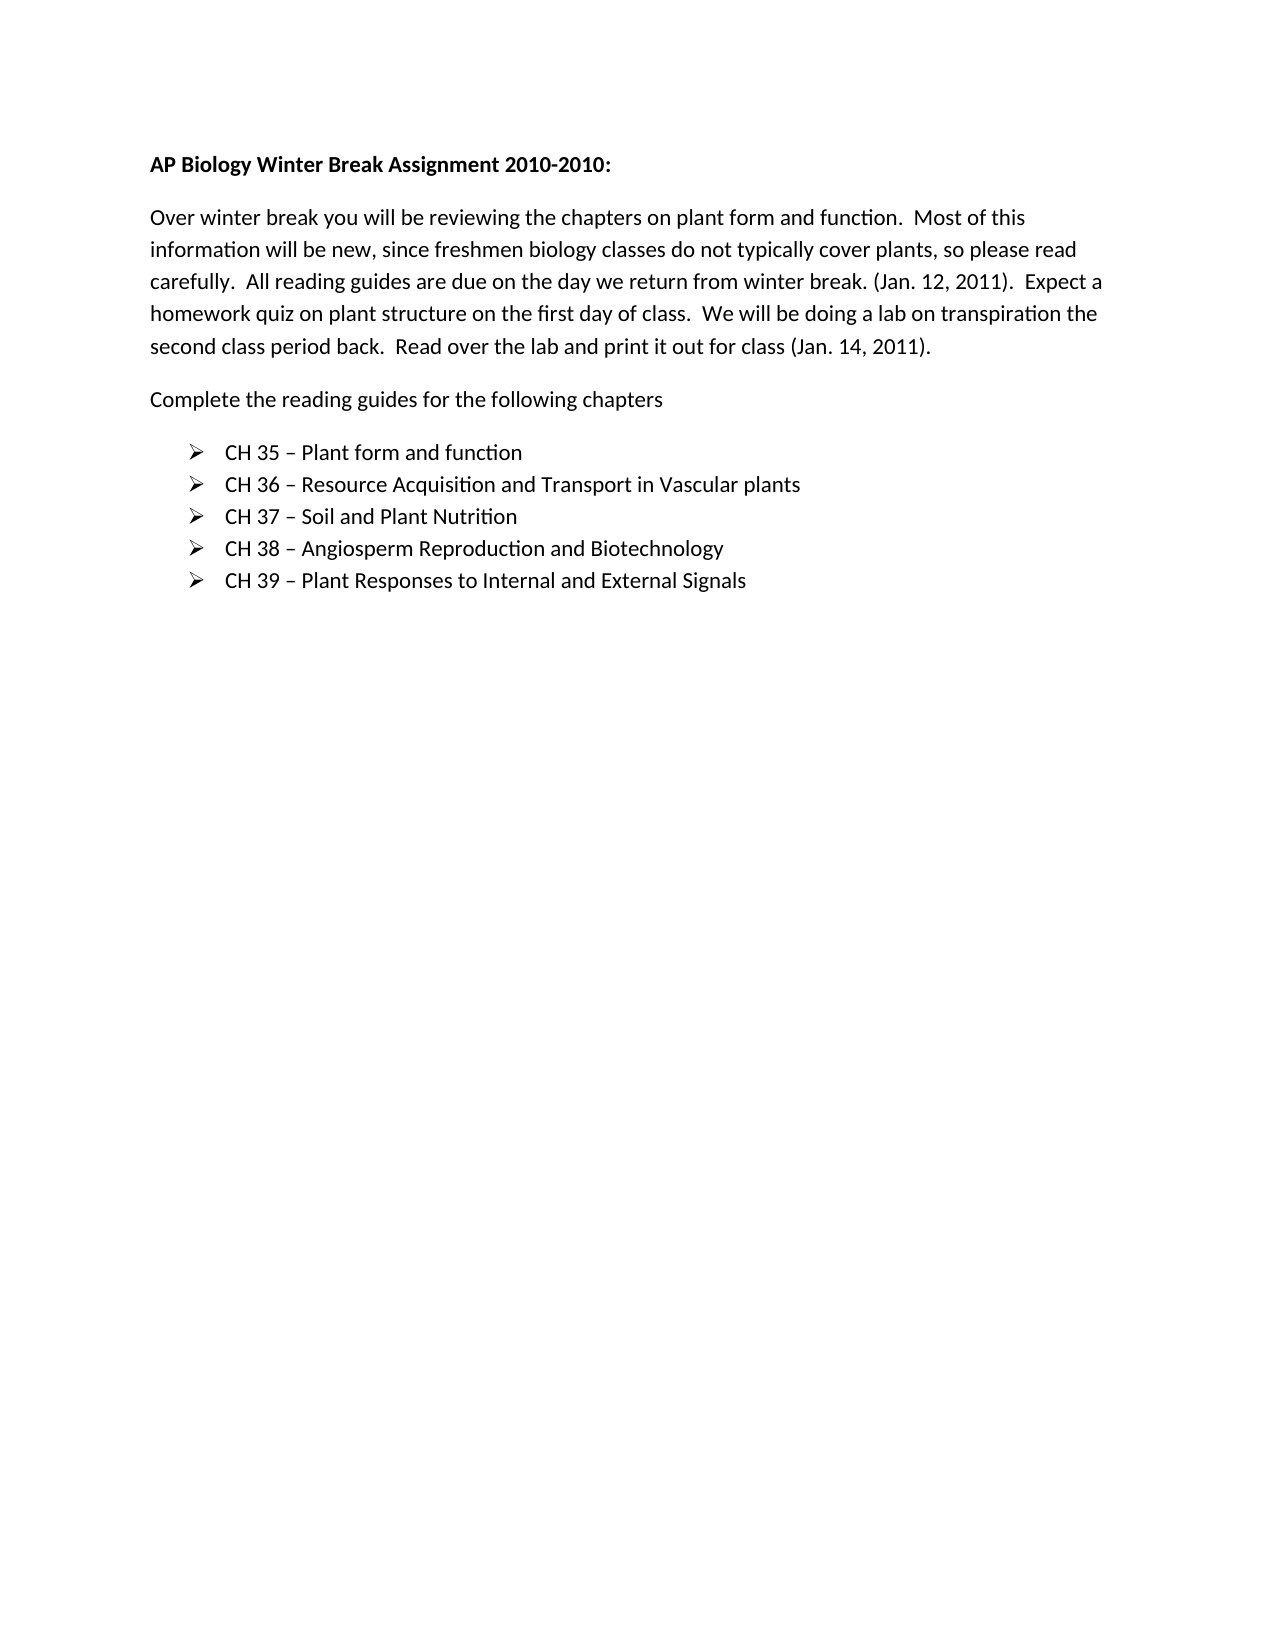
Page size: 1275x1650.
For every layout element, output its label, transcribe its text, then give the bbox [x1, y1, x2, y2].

list CH 39 – Plant Responses to Internal and External Signals [187, 567, 1125, 594]
text AP Biology Winter Break Assignment 2010-2010: [150, 150, 1125, 178]
text Over winter break you will be reviewing the chapters on plant form and function. Most of this information will be new, since freshmen biology classes do not typically cover plants, so please read carefully. All reading guides are due on the day we return from winter break. (Jan. 12, 2011). Expect a homework quiz on plant structure on the first day of class. We will be doing a lab on transpiration the second class period back. Read over the lab and print it out for class (Jan. 14, 2011). [150, 203, 1125, 360]
text Complete the reading guides for the following chapters [150, 385, 1125, 413]
list CH 37 – Soil and Plant Nutrition [187, 502, 1125, 530]
list CH 36 – Resource Acquisition and Transport in Vascular plants [187, 470, 1125, 498]
list CH 38 – Angiosperm Reproduction and Biotechnology [187, 534, 1125, 562]
list CH 35 – Plant form and function [187, 438, 1125, 466]
